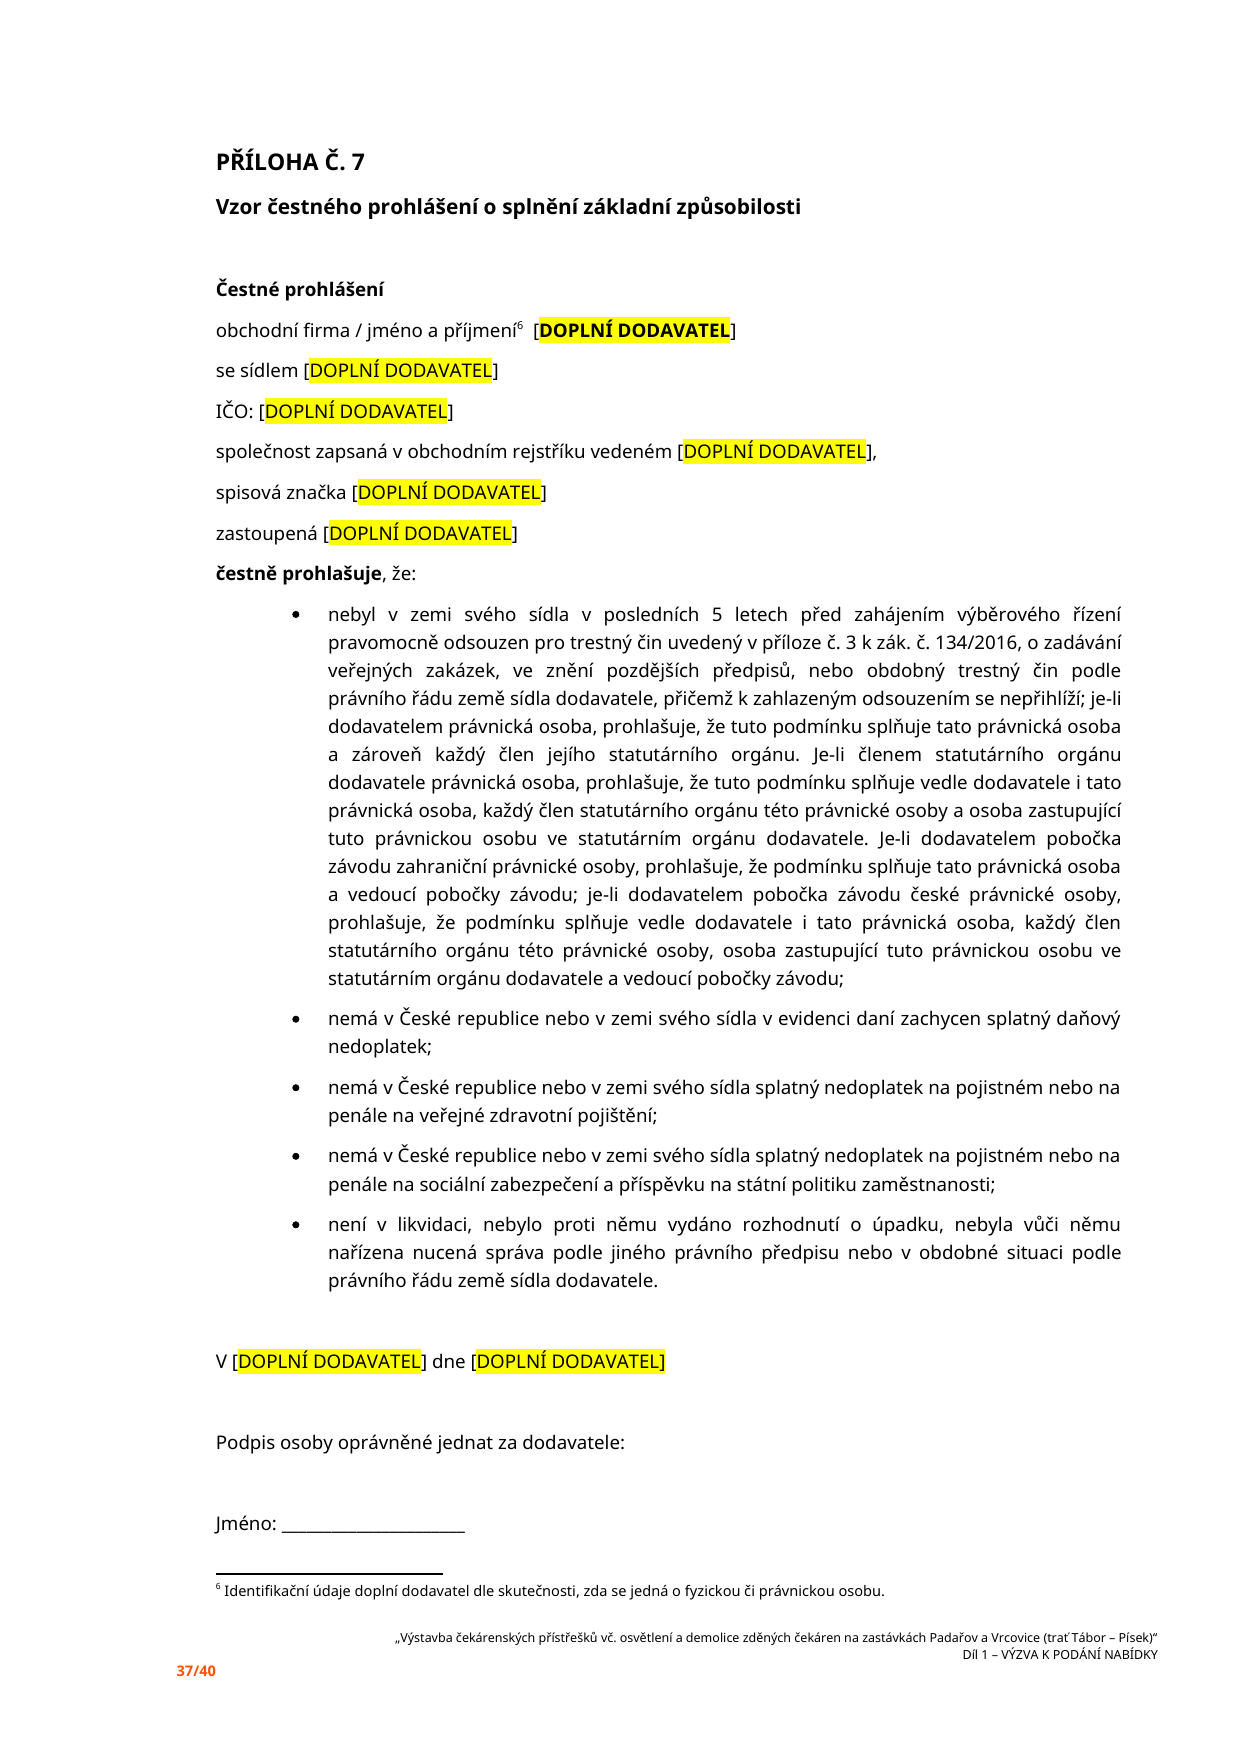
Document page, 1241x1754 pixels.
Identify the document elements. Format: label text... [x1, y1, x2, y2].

text společnost zapsaná v obchodním rejstříku vedeném [DOPLNÍ DODAVATEL], [216, 439, 683, 464]
text se sídlem [DOPLNÍ DODAVATEL] [216, 358, 309, 383]
text nebyl v zemi svého sídla v posledních 5 letech před zahájením výběrového řízení pravomocně odsouzen pro trestný čin uvedený v příloze č. 3 k zák. č. 134/2016, o zadávání veřejných zakázek, ve znění pozdějších předpisů, nebo obdobný trestný čin podle právního řádu země sídla dodavatele, přičemž k zahlazeným odsouzením se nepřihlíží; je-li dodavatelem právnická osoba, prohlašuje, že tuto podmínku splňuje tato právnická osoba a zároveň každý člen jejího statutárního orgánu. Je-li členem statutárního orgánu dodavatele právnická osoba, prohlašuje, že tuto podmínku splňuje vedle dodavatele i tato právnická osoba, každý člen statutárního orgánu této právnické osoby a osoba zastupující tuto právnickou osobu ve statutárním orgánu dodavatele. Je-li dodavatelem pobočka závodu zahraniční právnické osoby, prohlašuje, že podmínku splňuje tato právnická osoba a vedoucí pobočky závodu; je-li dodavatelem pobočka závodu české právnické osoby, prohlašuje, že podmínku splňuje vedle dodavatele i tato právnická osoba, každý člen statutárního orgánu této právnické osoby, osoba zastupující tuto právnickou osobu ve statutárním orgánu dodavatele a vedoucí pobočky závodu; [292, 601, 1122, 991]
text spisová značka [DOPLNÍ DODAVATEL] [541, 479, 1122, 505]
text V [DOPLNÍ DODAVATEL] dne [DOPLNÍ DODAVATEL] [216, 1348, 1122, 1374]
text Příloha č. 7 [216, 146, 1122, 177]
text není v likvidaci, nebylo proti němu vydáno rozhodnutí o úpadku, nebyla vůči němu nařízena nucená správa podle jiného právního předpisu nebo v obdobné situaci podle právního řádu země sídla dodavatele. [292, 1211, 1122, 1293]
text Čestné prohlášení [216, 277, 1122, 302]
text Podpis osoby oprávněné jednat za dodavatele: [216, 1429, 1122, 1455]
text čestně prohlašuje, že: [216, 560, 1122, 586]
text zastoupená [DOPLNÍ DODAVATEL] [216, 520, 329, 545]
text obchodní firma / jméno a příjmení [DOPLNÍ DODAVATEL] [216, 317, 539, 343]
text nemá v České republice nebo v zemi svého sídla v evidenci daní zachycen splatný daňový nedoplatek; [292, 1006, 1122, 1059]
text nemá v České republice nebo v zemi svého sídla splatný nedoplatek na pojistném nebo na penále na sociální zabezpečení a příspěvku na státní politiku zaměstnanosti; [292, 1143, 1122, 1196]
text zastoupená [DOPLNÍ DODAVATEL] [512, 520, 1122, 545]
text IČO: [DOPLNÍ DODAVATEL] [447, 398, 1122, 424]
text Jméno: ______________________ [216, 1511, 1122, 1536]
text společnost zapsaná v obchodním rejstříku vedeném [DOPLNÍ DODAVATEL], [866, 439, 1122, 464]
text nemá v České republice nebo v zemi svého sídla splatný nedoplatek na pojistném nebo na penále na veřejné zdravotní pojištění; [292, 1074, 1122, 1128]
text Vzor čestného prohlášení o splnění základní způsobilosti [216, 192, 1122, 221]
text se sídlem [DOPLNÍ DODAVATEL] [492, 358, 1122, 383]
text spisová značka [DOPLNÍ DODAVATEL] [216, 479, 358, 505]
text obchodní firma / jméno a příjmení [DOPLNÍ DODAVATEL] [730, 317, 1122, 343]
